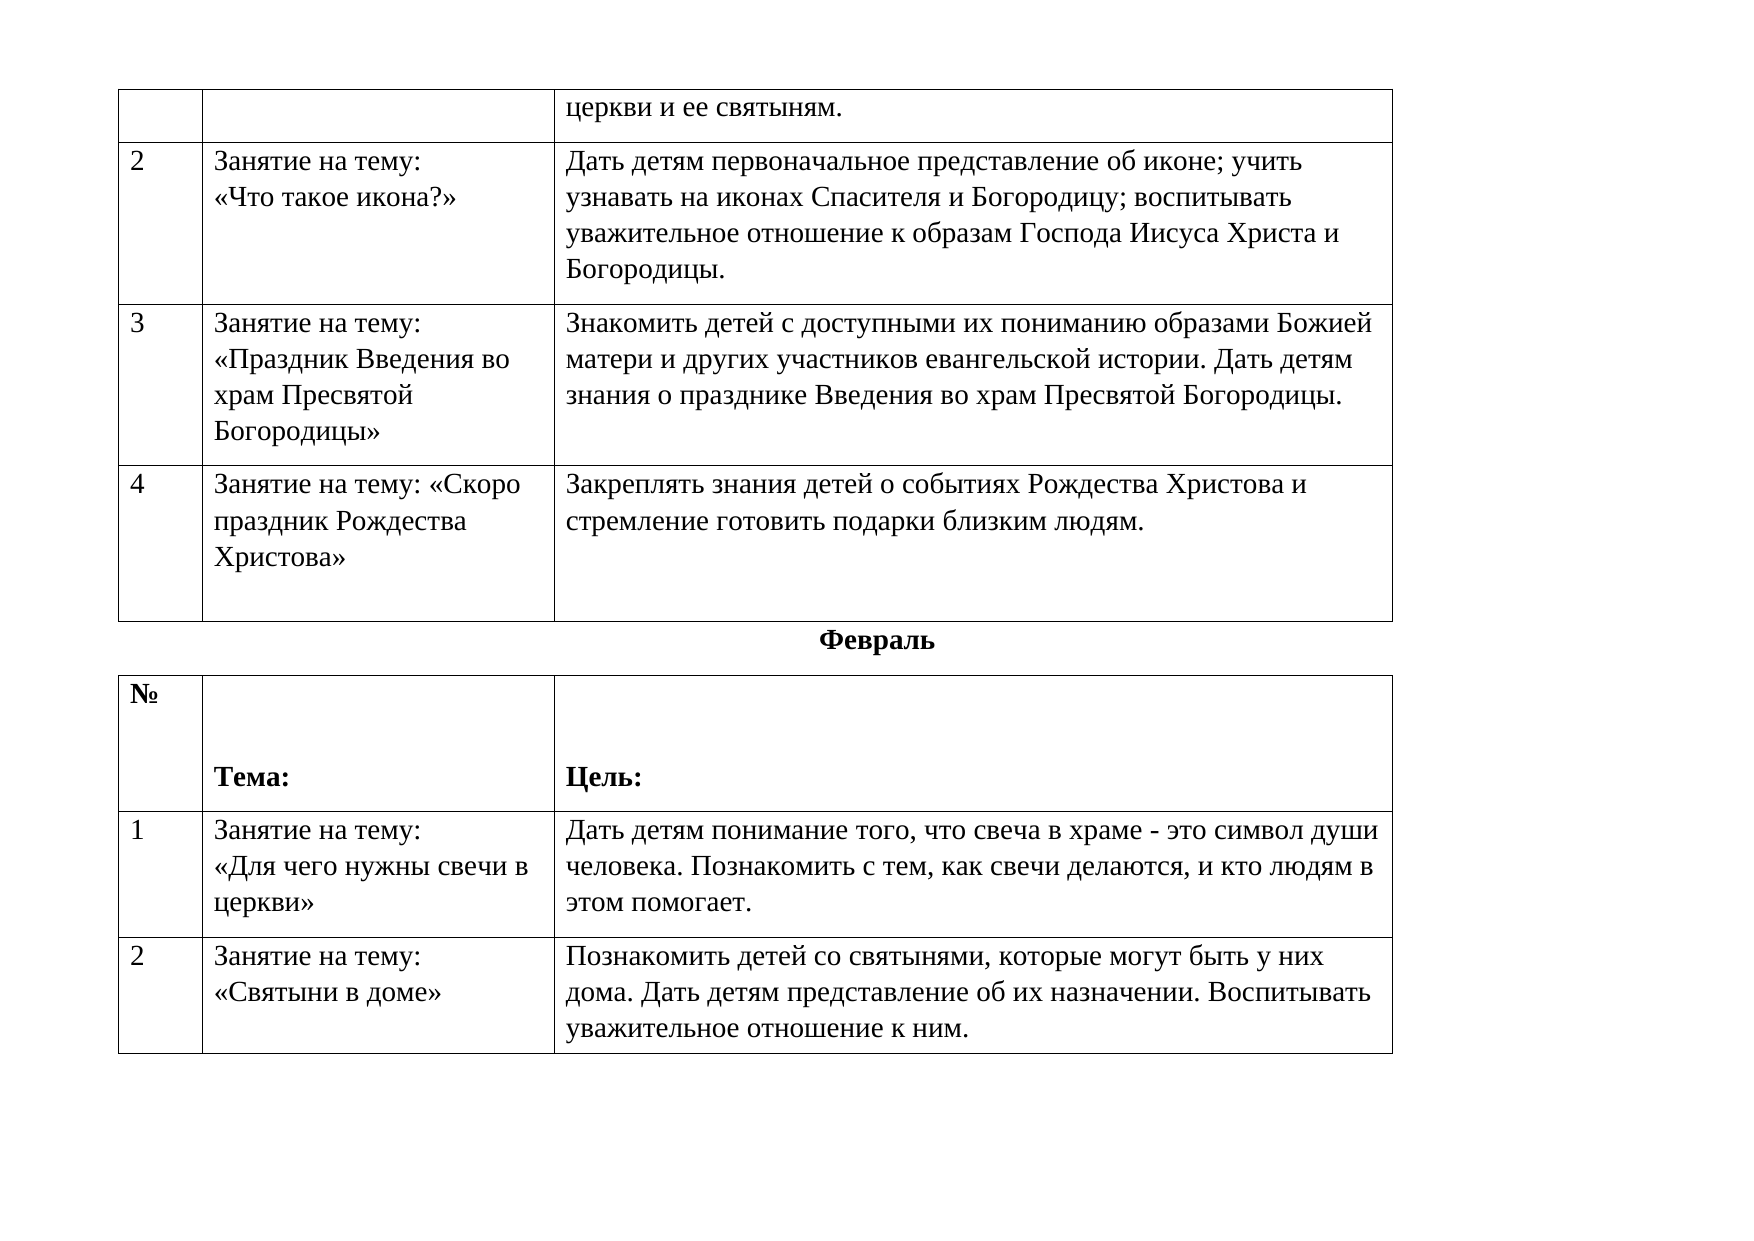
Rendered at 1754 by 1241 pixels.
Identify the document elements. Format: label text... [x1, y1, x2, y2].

table_cell Занятие на тему: «Что такое икона?» [203, 143, 554, 304]
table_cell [555, 90, 1392, 142]
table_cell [555, 938, 1392, 1053]
table_cell Закреплять знания детей о событиях Рождества Христова и стремление готовить подарки близким людям. [555, 466, 1392, 621]
table_header № [119, 676, 202, 811]
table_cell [203, 938, 554, 1053]
table_cell 2 [119, 938, 202, 1053]
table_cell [203, 90, 554, 142]
table_header Цель: [555, 676, 1392, 811]
table_cell 1 [119, 812, 202, 937]
table_cell Занятие на тему: «Праздник Введения во храм Пресвятой Богородицы» [203, 305, 554, 465]
table_cell 3 [119, 305, 202, 465]
table_cell Дать детям понимание того, что свеча в храме - это символ души человека. Познакомить с тем, как свечи делаются, и кто людям в этом помогает. [555, 812, 1392, 937]
text Февраль [118, 622, 1636, 656]
table_cell Дать детям первоначальное представление об иконе; учить узнавать на иконах Спасителя и Богородицу; воспитывать уважительное отношение к образам Господа Иисуса Христа и Богородицы. [555, 143, 1392, 304]
table_header Тема: [203, 676, 554, 811]
table_cell 1 [119, 90, 202, 142]
table_cell 2 [119, 143, 202, 304]
table_cell Занятие на тему: «Для чего нужны свечи в церкви» [203, 812, 554, 937]
table_cell 4 [119, 466, 202, 621]
table_cell Знакомить детей с доступными их пониманию образами Божией матери и других участников евангельской истории. Дать детям знания о празднике Введения во храм Пресвятой Богородицы. [555, 305, 1392, 465]
table_cell Занятие на тему: «Скоро праздник Рождества Христова» [203, 466, 554, 621]
